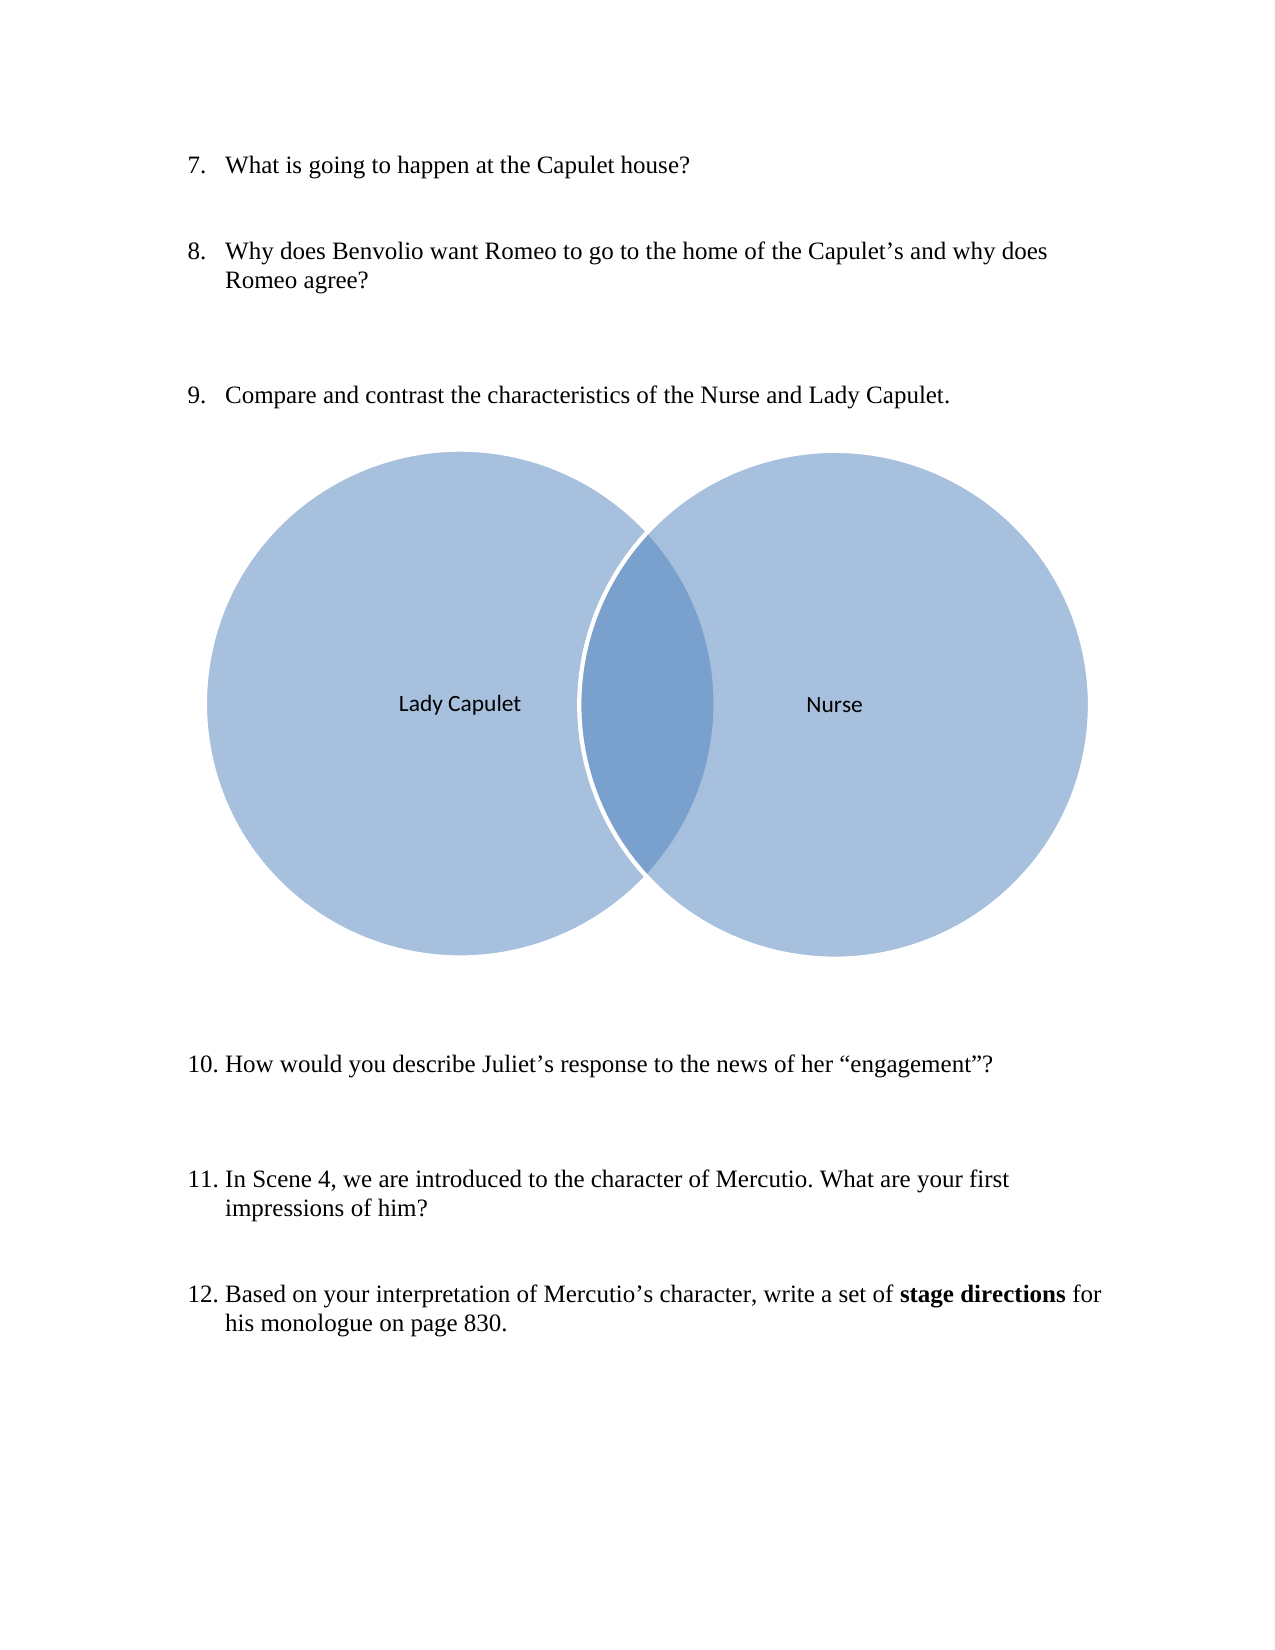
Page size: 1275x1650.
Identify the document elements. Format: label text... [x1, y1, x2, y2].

list Why does Benvolio want Romeo to go to the home of the Capulet’s and why does Romeo agree? [187, 236, 1125, 294]
list How would you describe Juliet’s response to the news of her “engagement”? [187, 1049, 1125, 1078]
list Compare and contrast the characteristics of the Nurse and Lady Capulet. [187, 380, 1125, 409]
list Based on your interpretation of Mercutio’s character, write a set of stage directions for his monologue on page 830. [187, 1279, 1125, 1336]
list In Scene 4, we are introduced to the character of Mercutio. What are your first impressions of him? [187, 1164, 1125, 1221]
list What is going to happen at the Capulet house? [187, 150, 1125, 179]
